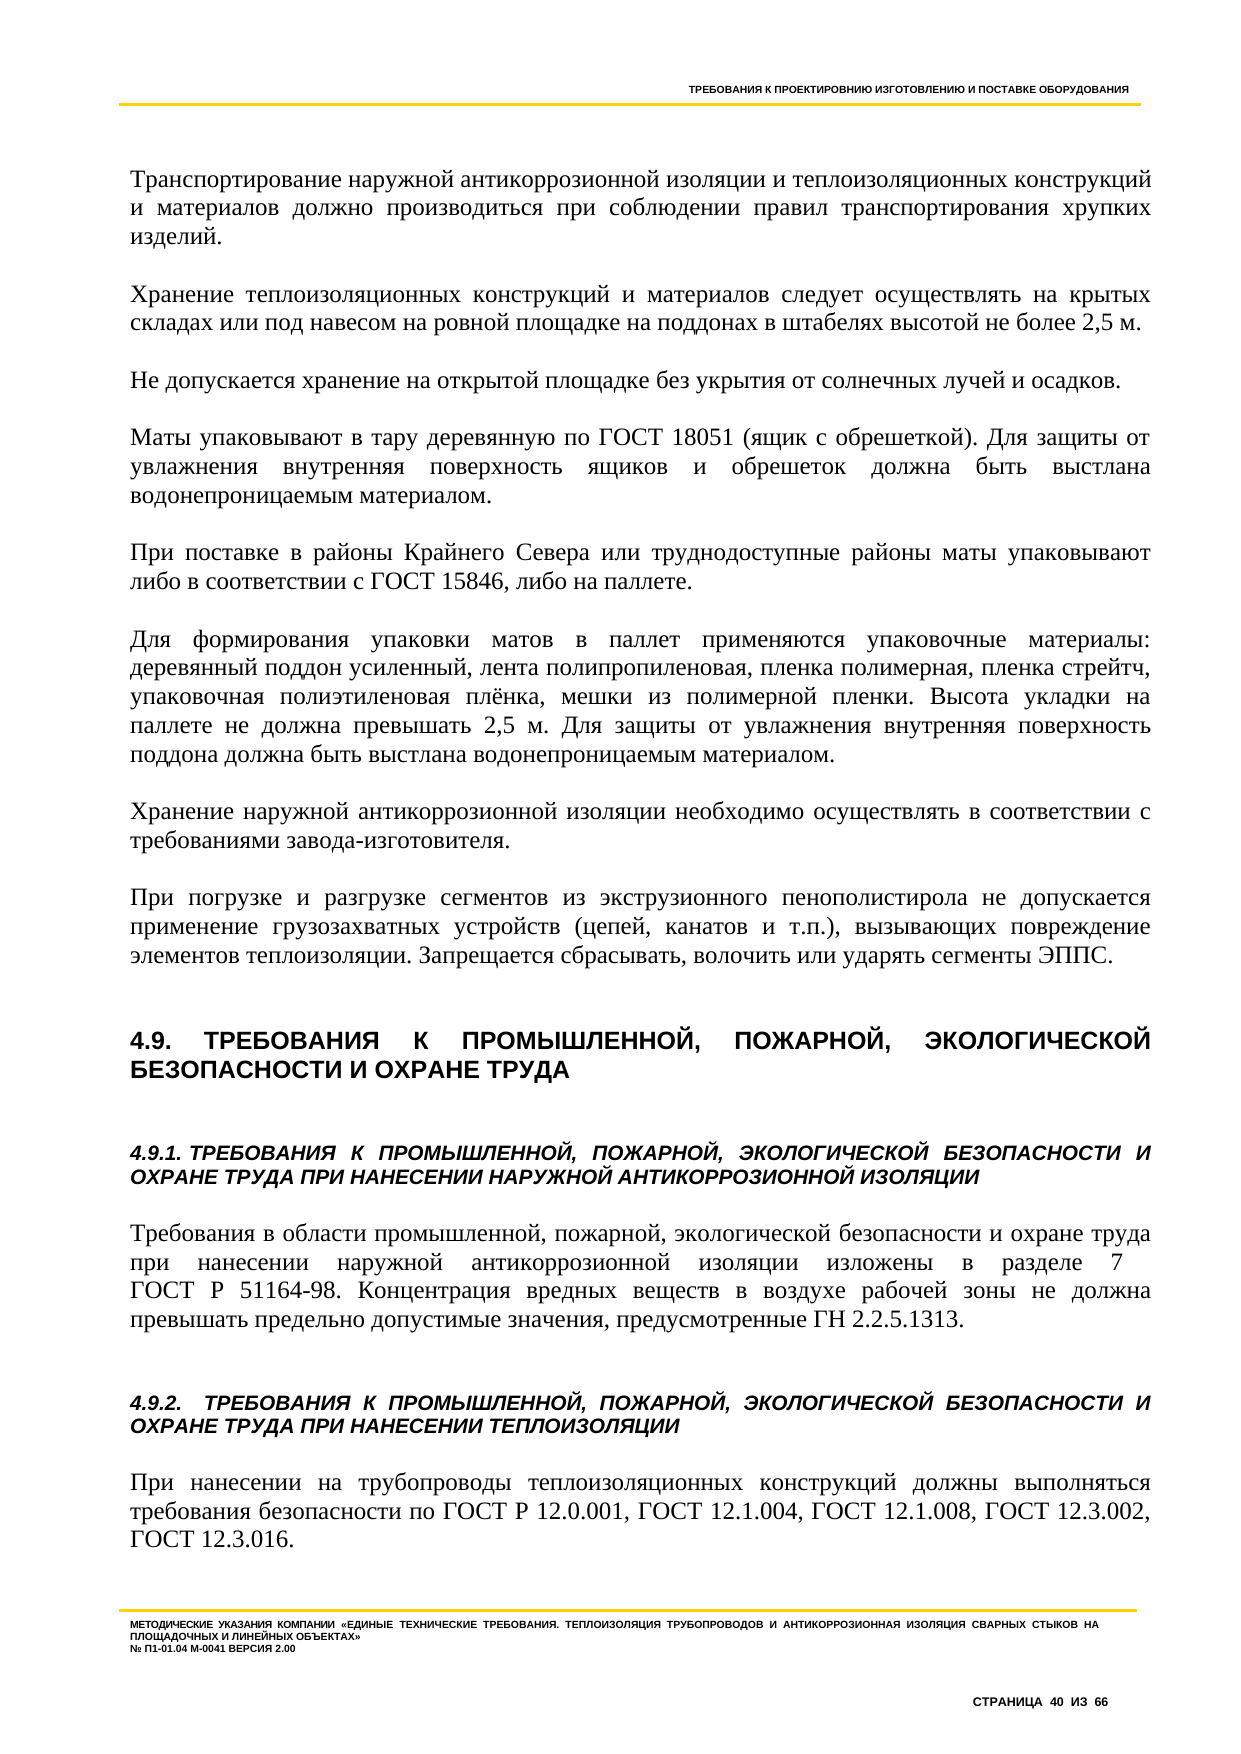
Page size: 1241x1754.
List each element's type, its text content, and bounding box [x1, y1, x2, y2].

text При нанесении на трубопроводы теплоизоляционных конструкций должны выполняться требования безопасности по ГОСТ Р 12.0.001, ГОСТ 12.1.004, ГОСТ 12.1.008, ГОСТ 12.3.002, ГОСТ 12.3.016. [130, 1467, 1152, 1553]
text При поставке в районы Крайнего Севера или труднодоступные районы маты упаковывают либо в соответствии с ГОСТ 15846, либо на паллете. [130, 537, 1152, 595]
text При погрузке и разгрузке сегментов из экструзионного пенополистирола не допускается применение грузозахватных устройств (цепей, канатов и т.п.), вызывающих повреждение элементов теплоизоляции. Запрещается сбрасывать, волочить или ударять сегменты ЭППС. [130, 882, 1152, 969]
text Хранение теплоизоляционных конструкций и материалов следует осуществлять на крытых складах или под навесом на ровной площадке на поддонах в штабелях высотой не более 2,5 м. [130, 279, 1152, 336]
text Не допускается хранение на открытой площадке без укрытия от солнечных лучей и осадков. [130, 365, 1152, 394]
text Маты упаковывают в тару деревянную по ГОСТ 18051 (ящик с обрешеткой). Для защиты от увлажнения внутренняя поверхность ящиков и обрешеток должна быть выстлана водонепроницаемым материалом. [130, 422, 1152, 509]
text Требования в области промышленной, пожарной, экологической безопасности и охране труда при нанесении наружной антикоррозионной изоляции изложены в разделе 7 ГОСТ Р 51164-98. Концентрация вредных веществ в воздухе рабочей зоны не должна превышать предельно допустимые значения, предусмотренные ГН 2.2.5.1313. [130, 1218, 1152, 1333]
text Транспортирование наружной антикоррозионной изоляции и теплоизоляционных конструкций и материалов должно производиться при соблюдении правил транспортирования хрупких изделий. [130, 164, 1152, 250]
list ТРЕБОВАНИЯ к ПРОМЫШЛЕННОЙ, ПОЖАРНОЙ, ЭКОЛОГИЧЕСКОЙ БЕЗОПАСНОСТИ И ОХРАНЕ ТРУДА ПРИ НАНЕСЕНИИ ТЕПЛОИЗОЛЯЦИИ [130, 1390, 1152, 1438]
subtitle ТРЕБОВАНИЯ К ПРОМЫШЛЕННОЙ, ПОЖАРНОЙ, ЭКОЛОГИЧЕСКОЙ БЕЗОПАСНОСТИ И ОХРАНЕ ТРУДА [130, 1026, 1152, 1084]
list ТРЕБОВАНИЯ к ПРОМЫШЛЕННОЙ, ПОЖАРНОЙ, ЭКОЛОГИЧЕСКОЙ БЕЗОПАСНОСТИ И ОХРАНЕ ТРУДА ПРИ НАНЕСЕНИИ НАРУЖНОЙ АНТИКОРРОЗИОННОЙ ИЗОЛЯЦИИ [130, 1141, 1152, 1189]
text Хранение наружной антикоррозионной изоляции необходимо осуществлять в соответствии с требованиями завода-изготовителя. [130, 796, 1152, 854]
text Для формирования упаковки матов в паллет применяются упаковочные материалы: деревянный поддон усиленный, лента полипропиленовая, пленка полимерная, пленка стрейтч, упаковочная полиэтиленовая плёнка, мешки из полимерной пленки. Высота укладки на паллете не должна превышать 2,5 м. Для защиты от увлажнения внутренняя поверхность поддона должна быть выстлана водонепроницаемым материалом. [130, 624, 1152, 767]
